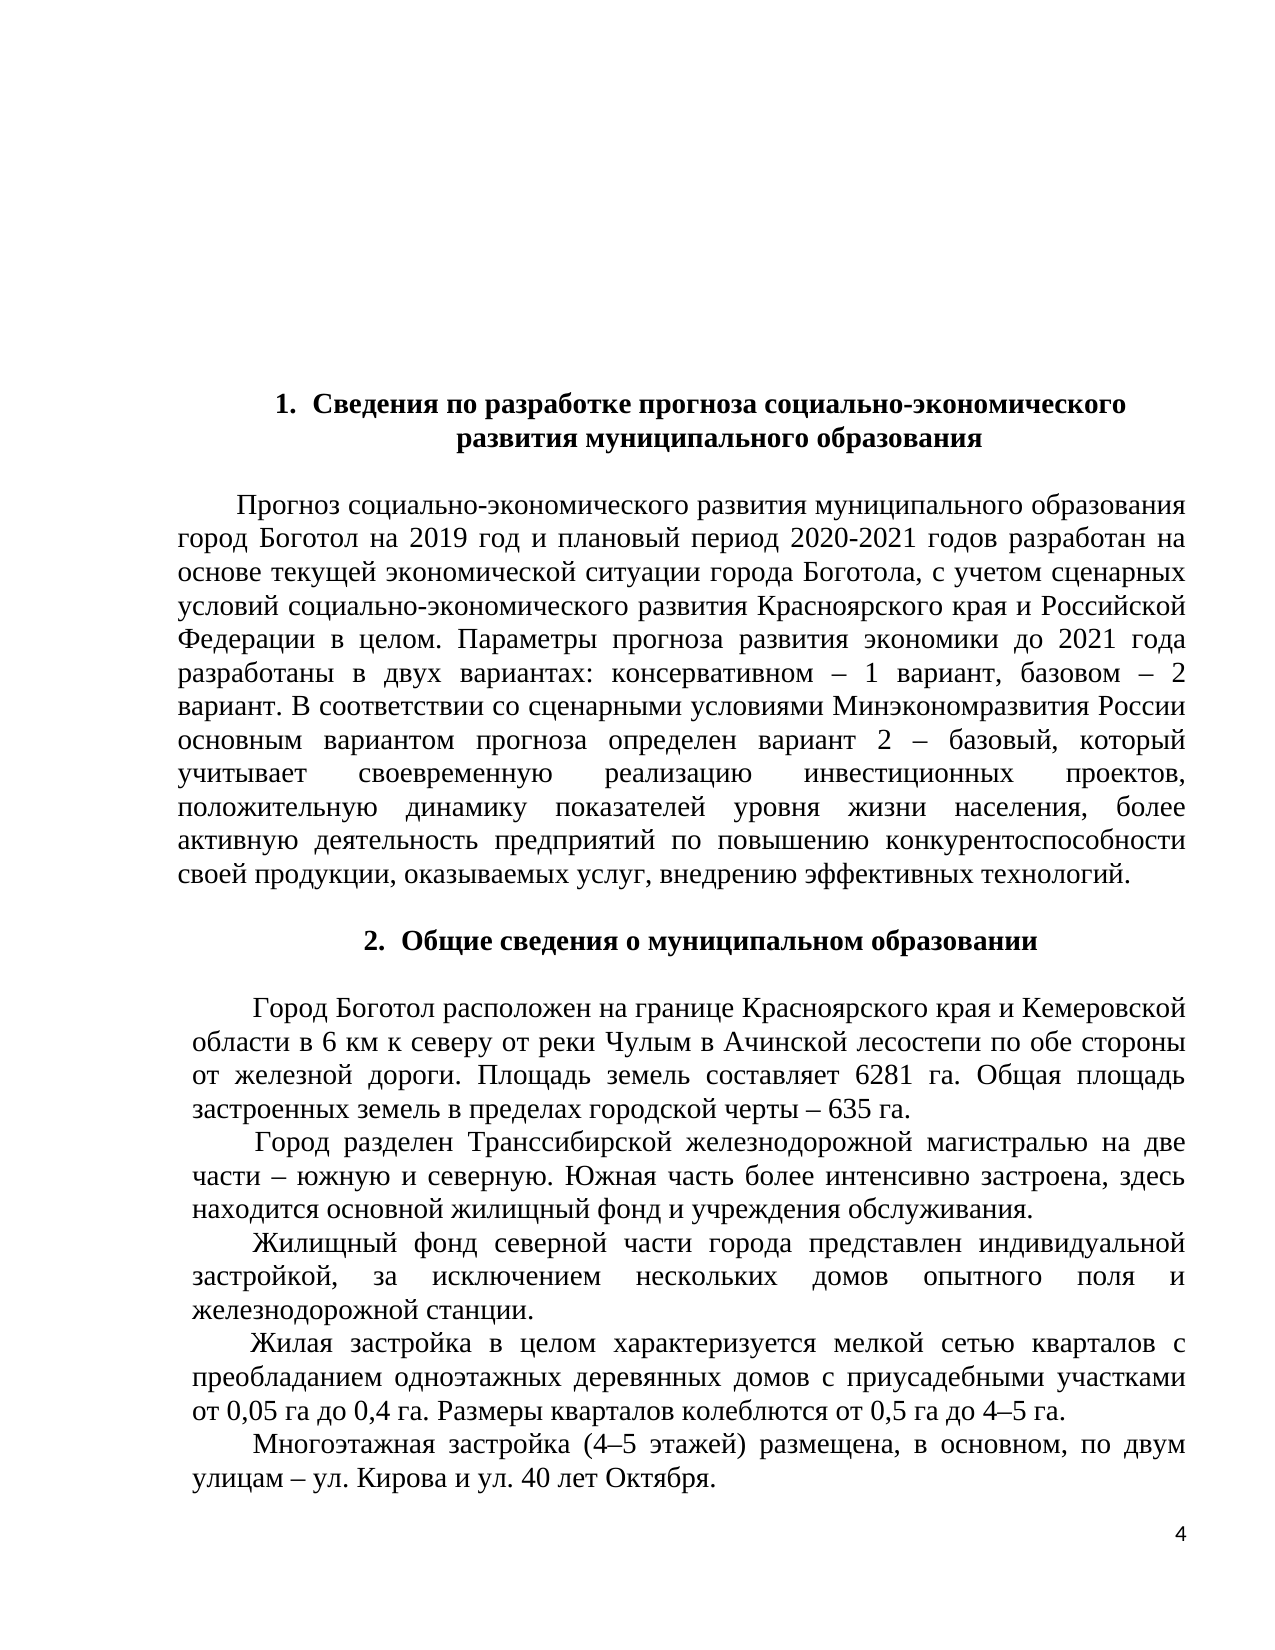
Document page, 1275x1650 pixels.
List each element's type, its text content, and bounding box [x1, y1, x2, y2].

list Общие сведения о муниципальном образовании [215, 923, 1186, 957]
text Жилищный фонд северной части города представлен индивидуальной застройкой, за исключением нескольких домов опытного поля и железнодорожной станции. [192, 1225, 1186, 1326]
list Сведения по разработке прогноза социально-экономического развития муниципального образования [215, 386, 1186, 453]
text Жилая застройка в целом характеризуется мелкой сетью кварталов с преобладанием одноэтажных деревянных домов с приусадебными участками от 0,05 га до 0,4 га. Размеры кварталов колеблются от 0,5 га до 4–5 га. [192, 1326, 1186, 1426]
text Город разделен Транссибирской железнодорожной магистралью на две части – южную и северную. Южная часть более интенсивно застроена, здесь находится основной жилищный фонд и учреждения обслуживания. [192, 1124, 1186, 1225]
text Город Боготол расположен на границе Красноярского края и Кемеровской области в 6 км к северу от реки Чулым в Ачинской лесостепи по обе стороны от железной дороги. Площадь земель составляет 6281 га. Общая площадь застроенных земель в пределах городской черты – 635 га. [192, 990, 1186, 1124]
text Многоэтажная застройка (4–5 этажей) размещена, в основном, по двум улицам – ул. Кирова и ул. 40 лет Октября. [192, 1426, 1186, 1493]
text Прогноз социально-экономического развития муниципального образования город Боготол на 2019 год и плановый период 2020-2021 годов разработан на основе текущей экономической ситуации города Боготола, с учетом сценарных условий социально-экономического развития Красноярского края и Российской Федерации в целом. Параметры прогноза развития экономики до 2021 года разработаны в двух вариантах: консервативном – 1 вариант, базовом – 2 вариант. В соответствии со сценарными условиями Минэкономразвития России основным вариантом прогноза определен вариант 2 – базовый, который учитывает своевременную реализацию инвестиционных проектов, положительную динамику показателей уровня жизни населения, более активную деятельность предприятий по повышению конкурентоспособности своей продукции, оказываемых услуг, внедрению эффективных технологий. [177, 487, 1186, 889]
